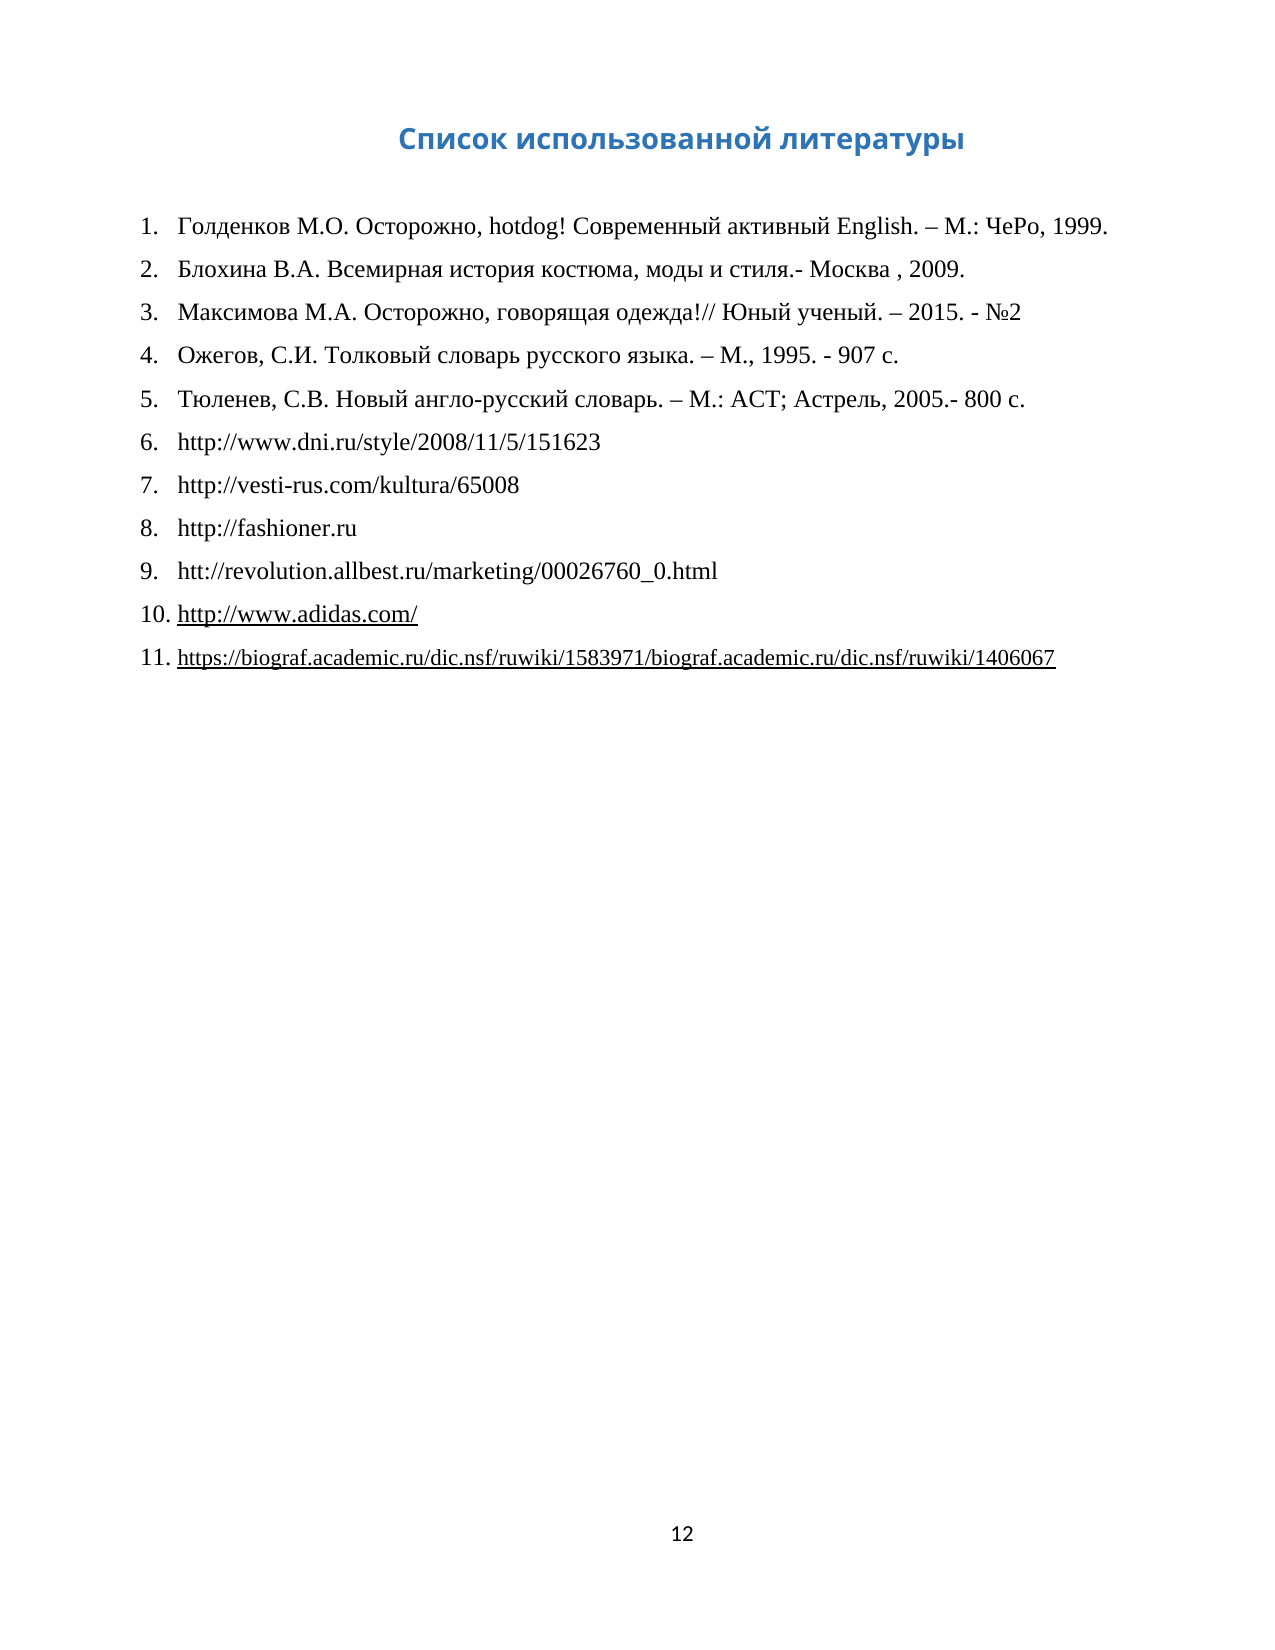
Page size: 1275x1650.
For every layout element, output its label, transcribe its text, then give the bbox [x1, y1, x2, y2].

list htt://revolution.allbest.ru/marketing/00026760_0.html [140, 556, 1186, 585]
list http://fashioner.ru [140, 513, 1186, 542]
list Блохина В.А. Всемирная история костюма, моды и стиля.- Москва , 2009. [140, 254, 1186, 283]
list https://biograf.academic.ru/dic.nsf/ruwiki/1583971/biograf.academic.ru/dic.nsf/ruwiki/1406067 [140, 642, 1186, 671]
subtitle Список использованной литературы [177, 118, 1186, 158]
list http://vesti-rus.com/kultura/65008 [140, 470, 1186, 499]
list Тюленев, С.В. Новый англо-русский словарь. – М.: АСТ; Астрель, 2005.- 800 с. [140, 384, 1186, 412]
list Ожегов, С.И. Толковый словарь русского языка. – М., 1995. - 907 с. [140, 341, 1186, 369]
list Голденков М.О. Осторожно, hotdog! Современный активный English. – М.: ЧеРо, 1999. [140, 211, 1186, 240]
list http://www.dni.ru/style/2008/11/5/151623 [140, 427, 1186, 456]
list Максимова М.А. Осторожно, говорящая одежда!// Юный ученый. – 2015. - №2 [140, 297, 1186, 326]
list http://www.adidas.com/ [140, 599, 1186, 628]
